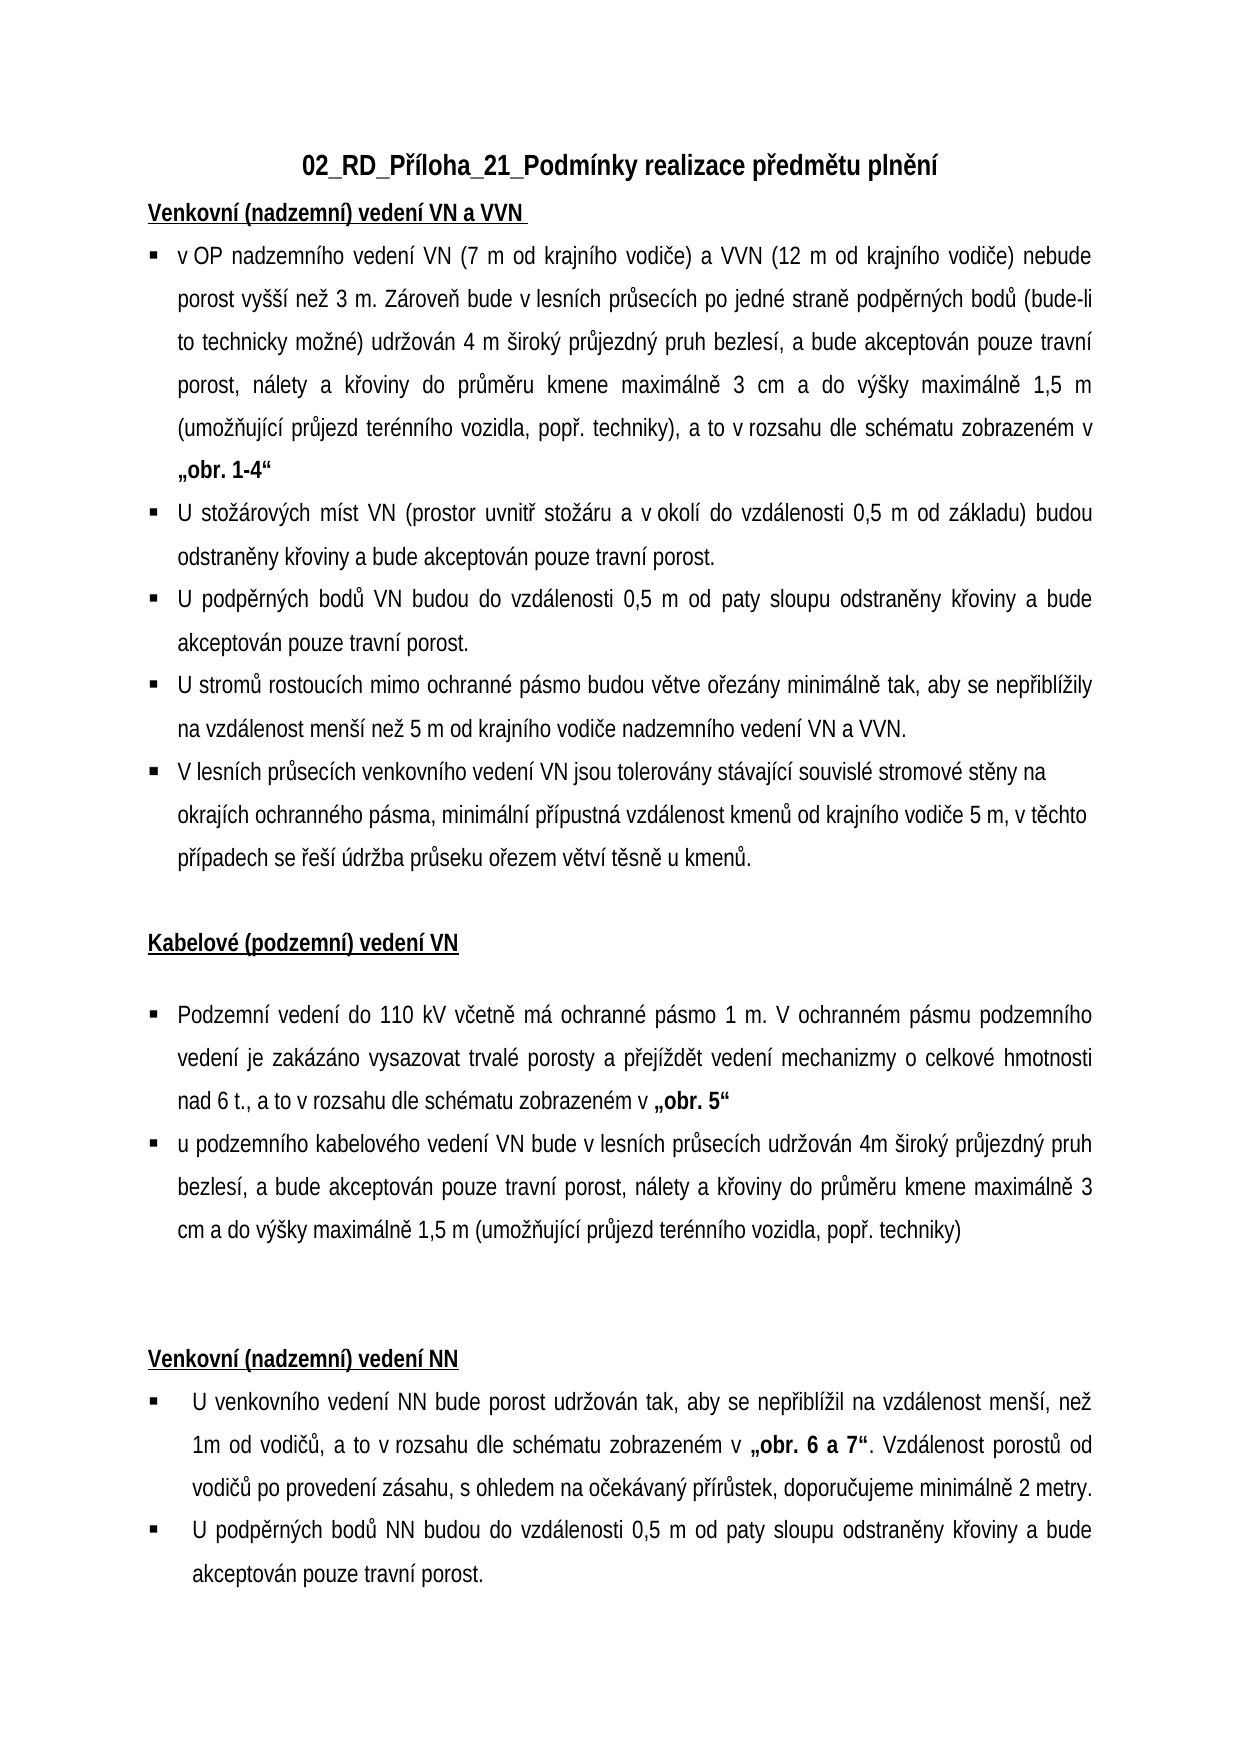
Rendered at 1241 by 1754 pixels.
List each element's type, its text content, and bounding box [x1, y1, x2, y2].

list U podpěrných bodů NN budou do vzdálenosti 0,5 m od paty sloupu odstraněny křoviny a bude akceptován pouze travní porost. [148, 1516, 1093, 1587]
list Podzemní vedení do 110 kV včetně má ochranné pásmo 1 m. V ochranném pásmu podzemního vedení je zakázáno vysazovat trvalé porosty a přejíždět vedení mechanizmy o celkové hmotnosti nad 6 t., a to v rozsahu dle schématu zobrazeném v „obr. 5“ [148, 1000, 1093, 1114]
text Kabelové (podzemní) vedení VN [148, 928, 1093, 957]
list U stromů rostoucích mimo ochranné pásmo budou větve ořezány minimálně tak, aby se nepřiblížily na vzdálenost menší než 5 m od krajního vodiče nadzemního vedení VN a VVN. [148, 670, 1093, 742]
list u podzemního kabelového vedení VN bude v lesních průsecích udržován 4m široký průjezdný pruh bezlesí, a bude akceptován pouze travní porost, nálety a křoviny do průměru kmene maximálně 3 cm a do výšky maximálně 1,5 m (umožňující průjezd terénního vozidla, popř. techniky) [148, 1129, 1093, 1243]
list U stožárových míst VN (prostor uvnitř stožáru a v okolí do vzdálenosti 0,5 m od základu) budou odstraněny křoviny a bude akceptován pouze travní porost. [148, 498, 1093, 570]
list v OP nadzemního vedení VN (7 m od krajního vodiče) a VVN (12 m od krajního vodiče) nebude porost vyšší než 3 m. Zároveň bude v lesních průsecích po jedné straně podpěrných bodů (bude-li to technicky možné) udržován 4 m široký průjezdný pruh bezlesí, a bude akceptován pouze travní porost, nálety a křoviny do průměru kmene maximálně 3 cm a do výšky maximálně 1,5 m (umožňující průjezd terénního vozidla, popř. techniky), a to v rozsahu dle schématu zobrazeném v „obr. 1-4“ [148, 241, 1093, 484]
list U venkovního vedení NN bude porost udržován tak, aby se nepřiblížil na vzdálenost menší, než 1m od vodičů, a to v rozsahu dle schématu zobrazeném v „obr. 6 a 7“. Vzdálenost porostů od vodičů po provedení zásahu, s ohledem na očekávaný přírůstek, doporučujeme minimálně 2 metry. [148, 1387, 1093, 1501]
text Venkovní (nadzemní) vedení VN a VVN [148, 198, 1093, 226]
text 02_RD_Příloha_21_Podmínky realizace předmětu plnění [148, 148, 1093, 181]
list V lesních průsecích venkovního vedení VN jsou tolerovány stávající souvislé stromové stěny na okrajích ochranného pásma, minimální přípustná vzdálenost kmenů od krajního vodiče 5 m, v těchto případech se řeší údržba průseku ořezem větví těsně u kmenů. [148, 756, 1093, 871]
list U podpěrných bodů VN budou do vzdálenosti 0,5 m od paty sloupu odstraněny křoviny a bude akceptován pouze travní porost. [148, 584, 1093, 656]
text Venkovní (nadzemní) vedení NN [148, 1344, 1093, 1372]
